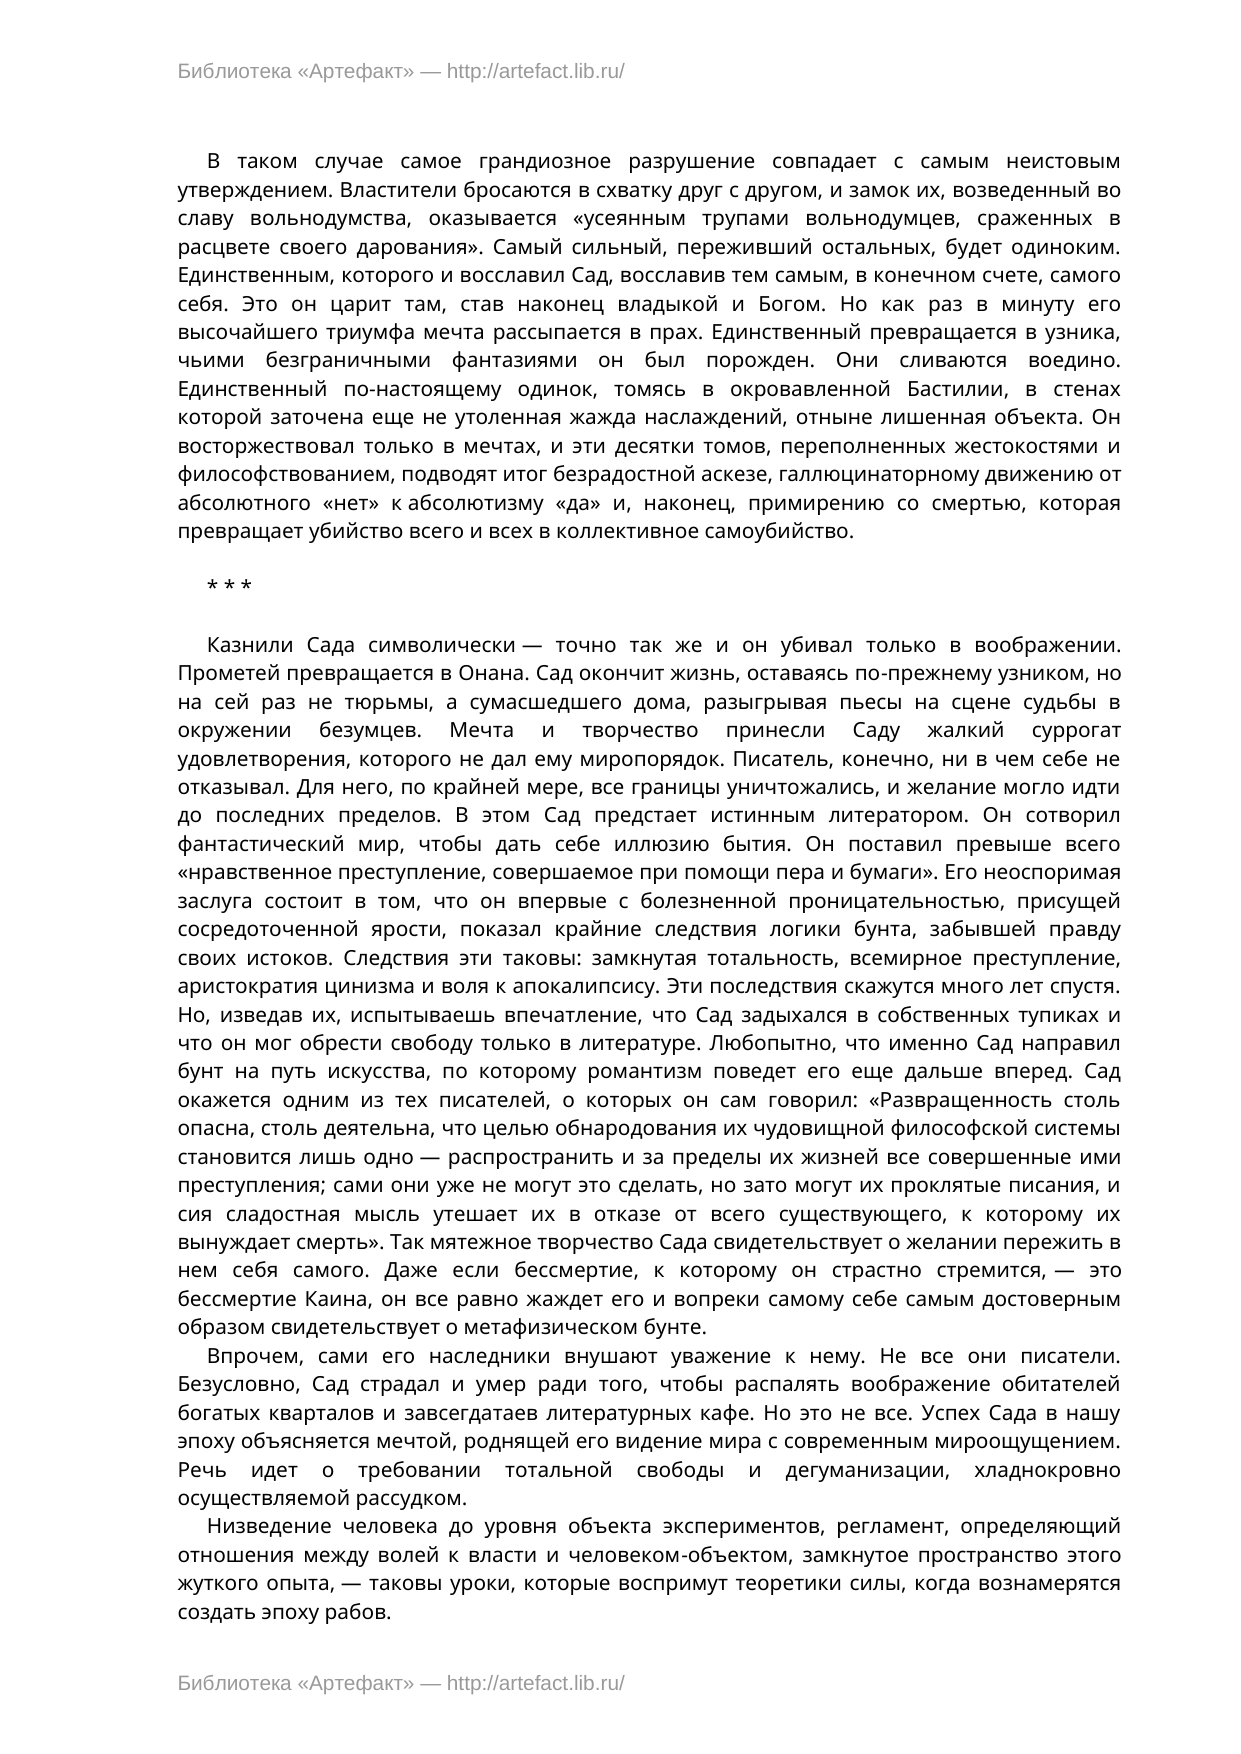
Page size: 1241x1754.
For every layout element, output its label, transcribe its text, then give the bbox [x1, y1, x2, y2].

text Низведение человека до уровня объекта экспериментов, регламент, определяющий отношения между волей к власти и человеком-объектом, замкнутое пространство этого жуткого опыта, — таковы уроки, которые воспримут теоретики силы, когда вознамерятся создать эпоху рабов. [177, 1512, 1122, 1625]
subtitle * * * [177, 573, 1122, 602]
text Казнили Сада символически — точно так же и он убивал только в воображении. Прометей превращается в Онана. Сад окончит жизнь, оставаясь по-прежнему узником, но на сей раз не тюрьмы, а сумасшедшего дома, разыгрывая пьесы на сцене судьбы в окружении безумцев. Мечта и творчество принесли Саду жалкий суррогат удовлетворения, которого не дал ему миропорядок. Писатель, конечно, ни в чем себе не отказывал. Для него, по крайней мере, все границы уничтожались, и желание могло идти до последних пределов. В этом Сад предстает истинным литератором. Он сотворил фантастический мир, чтобы дать себе иллюзию бытия. Он поставил превыше всего «нравственное преступление, совершаемое при помощи пера и бумаги». Его неоспоримая заслуга состоит в том, что он впервые с болезненной проницательностью, присущей сосредоточенной ярости, показал крайние следствия логики бунта, забывшей правду своих истоков. Следствия эти таковы: замкнутая тотальность, всемирное преступление, аристократия цинизма и воля к апокалипсису. Эти последствия скажутся много лет спустя. Но, изведав их, испытываешь впечатление, что Сад задыхался в собственных тупиках и что он мог обрести свободу только в литературе. Любопытно, что именно Сад направил бунт на путь искусства, по которому романтизм поведет его еще дальше вперед. Сад окажется одним из тех писателей, о которых он сам говорил: «Развращенность столь опасна, столь деятельна, что целью обнародования их чудовищной философской системы становится лишь одно — распространить и за пределы их жизней все совершенные ими преступления; сами они уже не могут это сделать, но зато могут их проклятые писания, и сия сладостная мысль утешает их в отказе от всего существующего, к которому их вынуждает смерть». Так мятежное творчество Сада свидетельствует о желании пережить в нем себя самого. Даже если бессмертие, к которому он страстно стремится, — это бессмертие Каина, он все равно жаждет его и вопреки самому себе самым достоверным образом свидетельствует о метафизическом бунте. [177, 630, 1122, 1341]
text В таком случае самое грандиозное разрушение совпадает с самым неистовым утверждением. Властители бросаются в схватку друг с другом, и замок их, возведенный во славу вольнодумства, оказывается «усеянным трупами вольнодумцев, сраженных в расцвете своего дарования». Самый сильный, переживший остальных, будет одиноким. Единственным, которого и восславил Сад, восславив тем самым, в конечном счете, самого себя. Это он царит там, став наконец владыкой и Богом. Но как раз в минуту его высочайшего триумфа мечта рассыпается в прах. Единственный превращается в узника, чьими безграничными фантазиями он был порожден. Они сливаются воедино. Единственный по-настоящему одинок, томясь в окровавленной Бастилии, в стенах которой заточена еще не утоленная жажда наслаждений, отныне лишенная объекта. Он восторжествовал только в мечтах, и эти десятки томов, переполненных жестокостями и философствованием, подводят итог безрадостной аскезе, галлюцинаторному движению от абсолютного «нет» к абсолютизму «да» и, наконец, примирению со смертью, которая превращает убийство всего и всех в коллективное самоубийство. [177, 147, 1122, 545]
text Впрочем, сами его наследники внушают уважение к нему. Не все они писатели. Безусловно, Сад страдал и умер ради того, чтобы распалять воображение обитателей богатых кварталов и завсегдатаев литературных кафе. Но это не все. Успех Сада в нашу эпоху объясняется мечтой, роднящей его видение мира с современным мироощущением. Речь идет о требовании тотальной свободы и дегуманизации, хладнокровно осуществляемой рассудком. [177, 1341, 1122, 1512]
